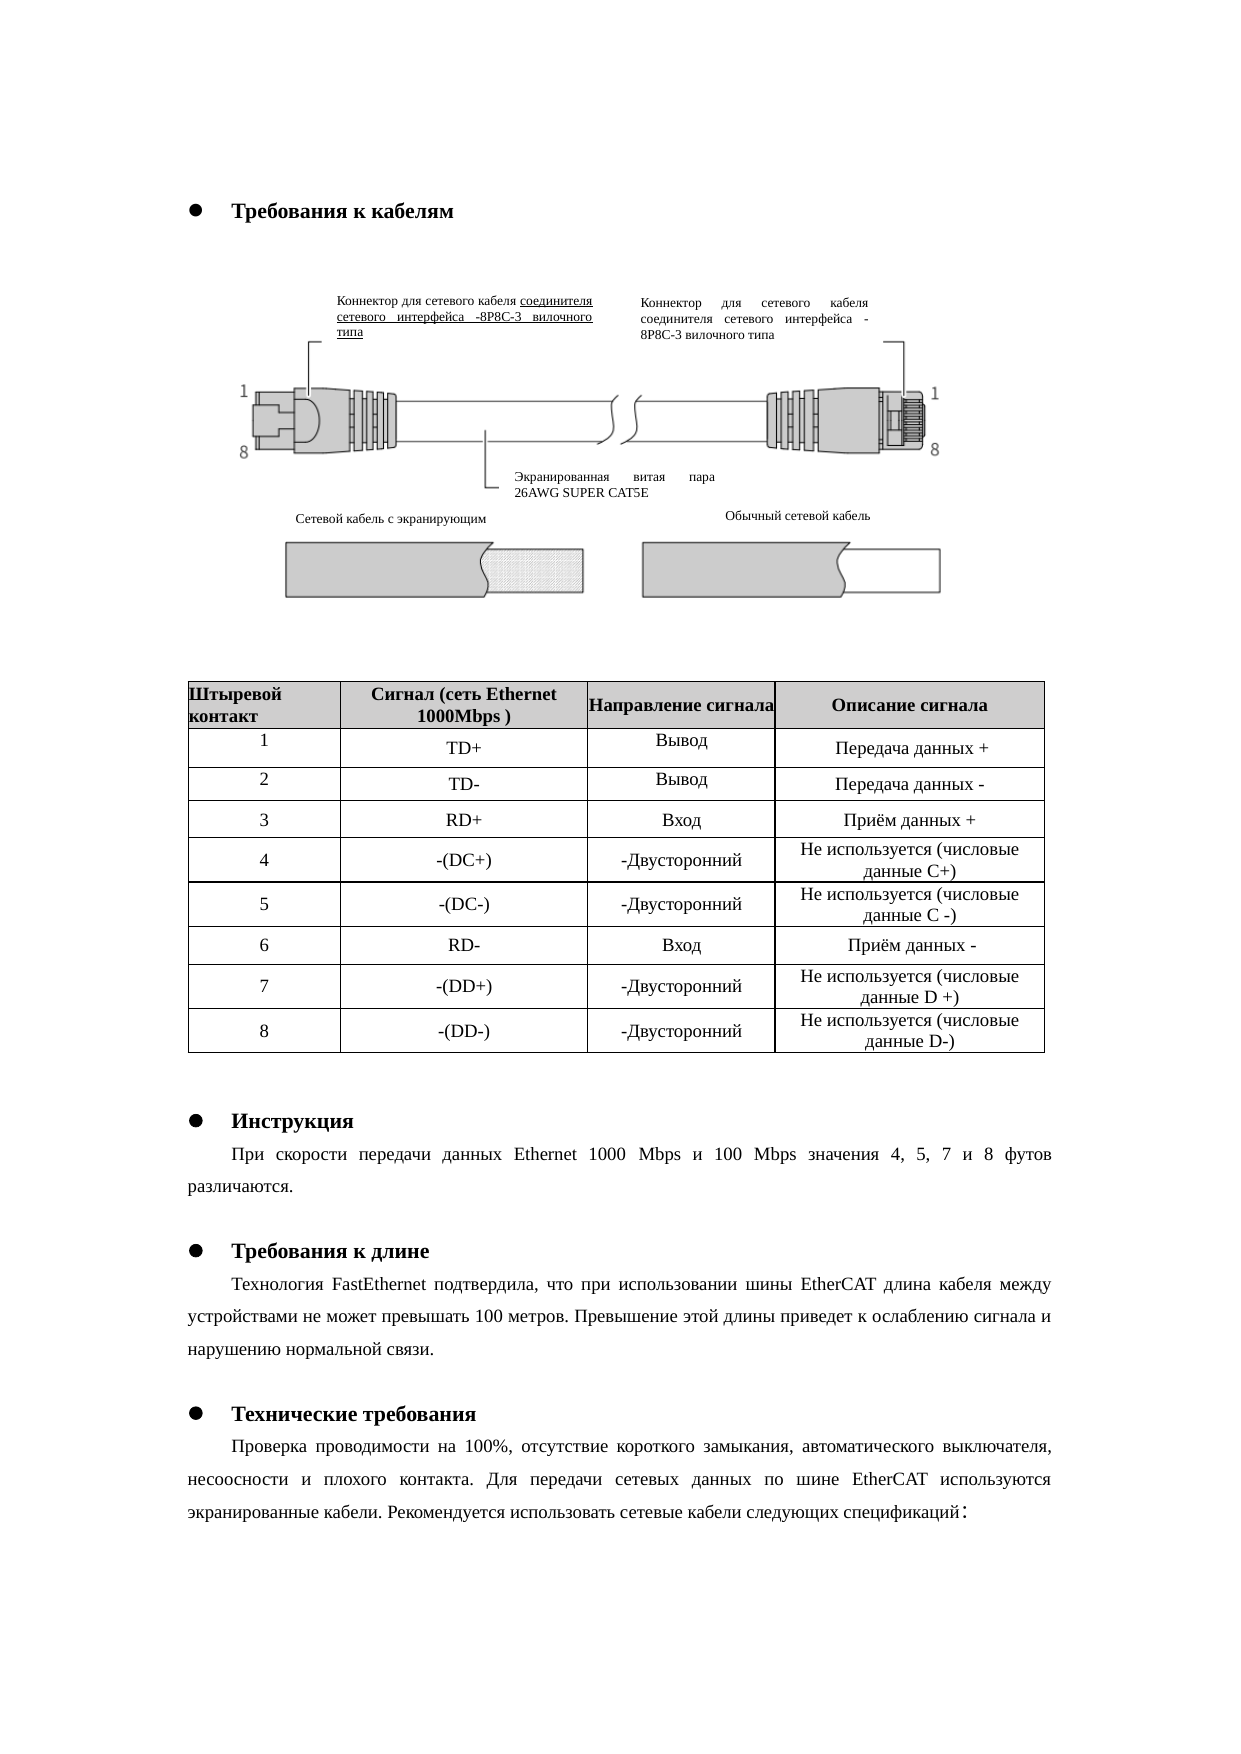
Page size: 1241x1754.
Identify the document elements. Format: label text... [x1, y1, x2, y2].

table_header Сигнал (сеть Ethernet 1000Mbps ) [341, 682, 587, 728]
table_cell Передача данных + [776, 729, 1044, 767]
text Технология FastEthernet подтвердила, что при использовании шины EtherCAT длина кабеля между устройствами не может превышать 100 метров. Превышение этой длины приведет к ослаблению сигнала и нарушению нормальной связи. [187, 1267, 1053, 1364]
table_cell -(DD+) [341, 965, 587, 1008]
picture [203, 308, 973, 605]
table_cell Не используется (числовые данные C -) [776, 883, 1044, 926]
table_cell -(DD-) [341, 1009, 587, 1052]
table_cell Передача данных - [776, 768, 1044, 800]
table_cell RD- [341, 927, 587, 964]
table_cell Вход [588, 927, 774, 964]
table_header Направление сигнала [588, 682, 774, 728]
table_cell -(DC+) [341, 838, 587, 881]
table_cell Вход [588, 801, 774, 837]
table_header Штыревой контакт [189, 682, 340, 728]
table_cell -Двусторонний [588, 965, 774, 1008]
text Проверка проводимости на 100%, отсутствие короткого замыкания, автоматического выключателя, несоосности и плохого контакта. Для передачи сетевых данных по шине EtherCAT используются экранированные кабели. Рекомендуется использовать сетевые кабели следующих спецификаций： [187, 1429, 1053, 1527]
table_cell 8 [189, 1009, 340, 1052]
table_cell TD+ [341, 729, 587, 767]
table_cell TD- [341, 768, 587, 800]
list Технические требования [187, 1397, 1053, 1429]
table_cell 2 [189, 768, 340, 800]
table_cell -Двусторонний [588, 883, 774, 926]
table_cell Не используется (числовые данные D +) [776, 965, 1044, 1008]
table_cell Приём данных + [776, 801, 1044, 837]
table_cell Приём данных - [776, 927, 1044, 964]
table_cell Не используется (числовые данные D-) [776, 1009, 1044, 1052]
table_cell -Двусторонний [588, 1009, 774, 1052]
table_cell 3 [189, 801, 340, 837]
table_cell -Двусторонний [588, 838, 774, 881]
table_header Описание сигнала [776, 682, 1044, 728]
table_cell Вывод [588, 729, 774, 767]
list Требования к кабелям [187, 194, 1053, 227]
list Требования к длине [187, 1234, 1053, 1267]
table_cell 4 [189, 838, 340, 881]
text При скорости передачи данных Ethernet 1000 Mbps и 100 Mbps значения 4, 5, 7 и 8 футов различаются. [187, 1137, 1053, 1202]
table_cell Вывод [588, 768, 774, 800]
table_cell Не используется (числовые данные C+) [776, 838, 1044, 881]
table_cell 5 [189, 883, 340, 926]
table_cell -(DC-) [341, 883, 587, 926]
table_cell RD+ [341, 801, 587, 837]
table_cell 7 [189, 965, 340, 1008]
list Инструкция [187, 1104, 1053, 1137]
table_cell 1 [189, 729, 340, 767]
table_cell 6 [189, 927, 340, 964]
